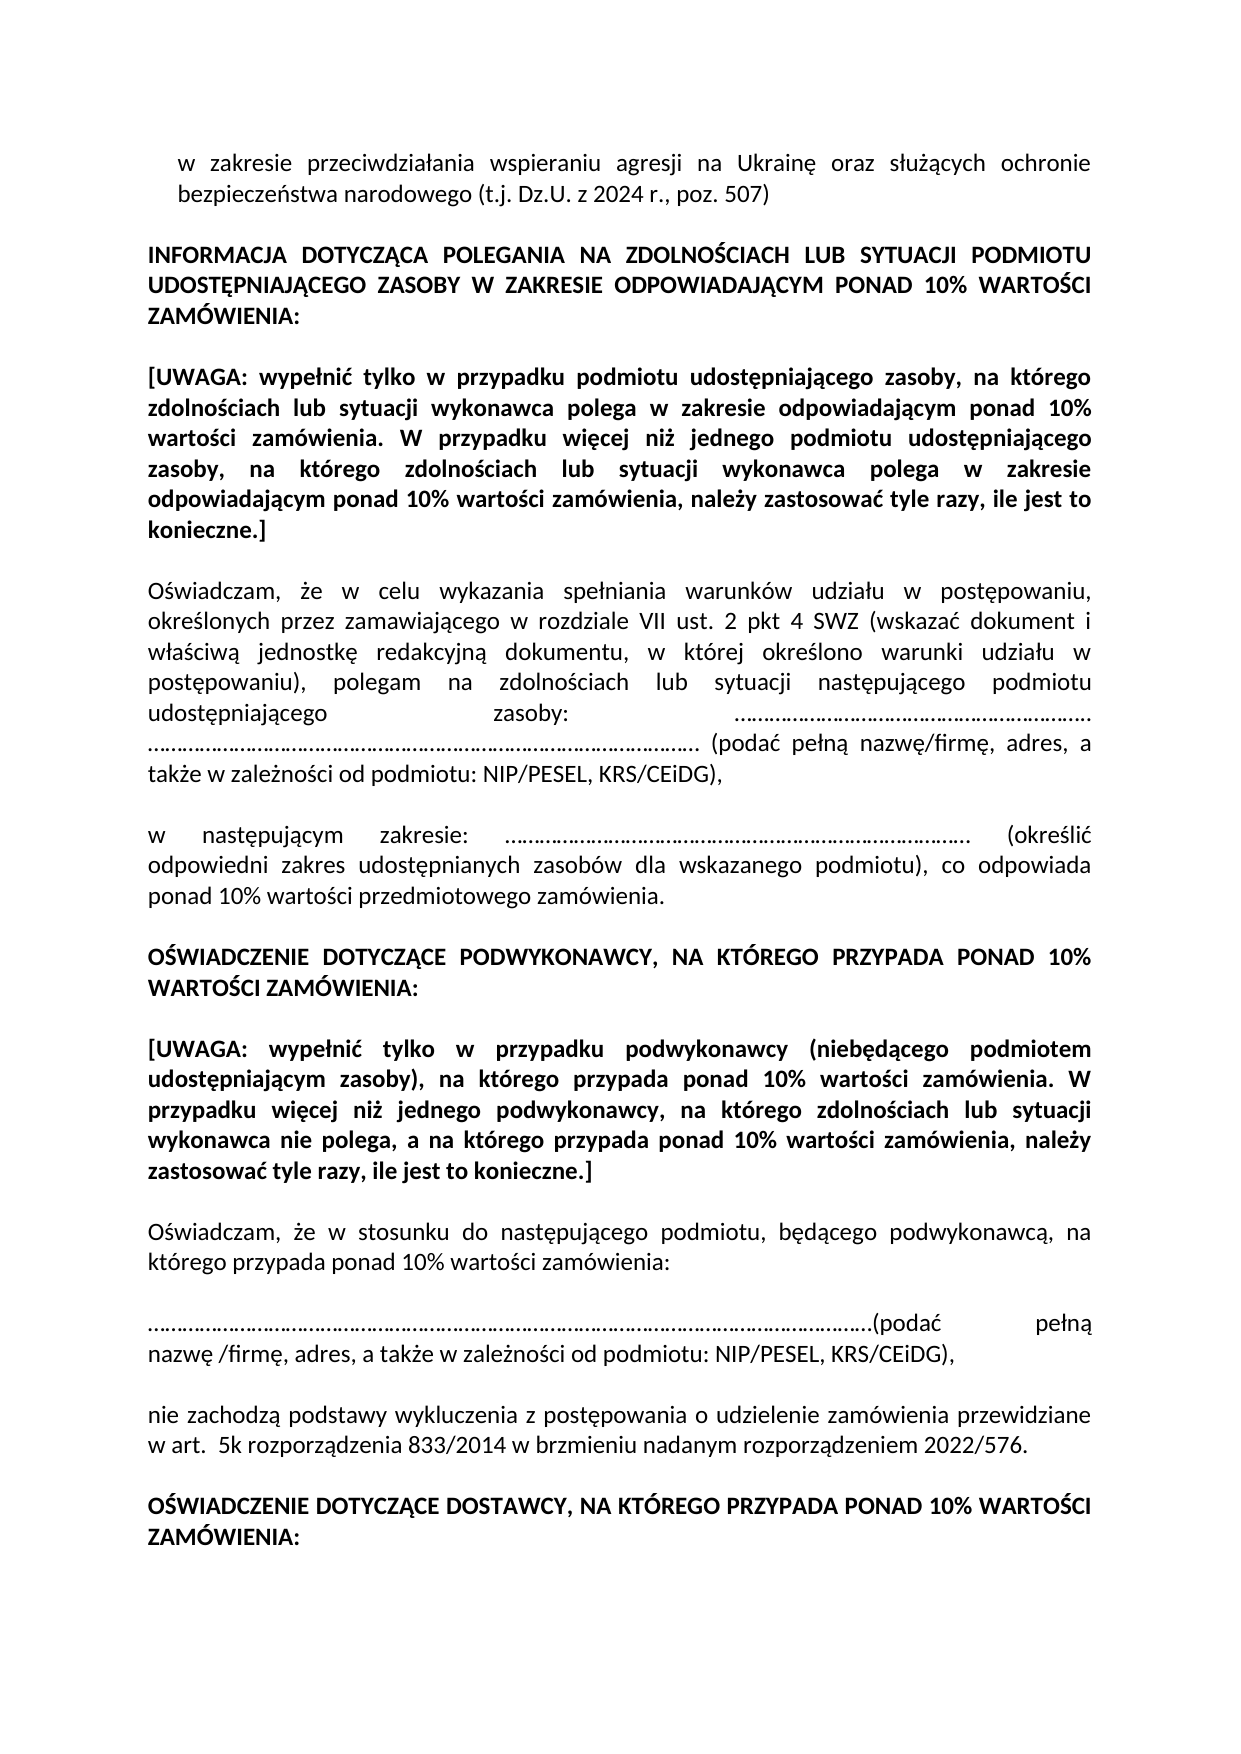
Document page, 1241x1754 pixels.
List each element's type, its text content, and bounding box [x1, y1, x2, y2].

text OŚWIADCZENIE DOTYCZĄCE PODWYKONAWCY, NA KTÓREGO PRZYPADA PONAD 10% WARTOŚCI ZAMÓWIENIA: [148, 941, 1093, 1002]
text [UWAGA: wypełnić tylko w przypadku podwykonawcy (niebędącego podmiotem udostępniającym zasoby), na którego przypada ponad 10% wartości zamówienia. W przypadku więcej niż jednego podwykonawcy, na którego zdolnościach lub sytuacji wykonawca nie polega, a na którego przypada ponad 10% wartości zamówienia, należy zastosować tyle razy, ile jest to konieczne.] [148, 1033, 1093, 1185]
text Oświadczam, że w stosunku do następującego podmiotu, będącego podwykonawcą, na którego przypada ponad 10% wartości zamówienia: [148, 1216, 1093, 1277]
text [UWAGA: wypełnić tylko w przypadku podmiotu udostępniającego zasoby, na którego zdolnościach lub sytuacji wykonawca polega w zakresie odpowiadającym ponad 10% wartości zamówienia. W przypadku więcej niż jednego podmiotu udostępniającego zasoby, na którego zdolnościach lub sytuacji wykonawca polega w zakresie odpowiadającym ponad 10% wartości zamówienia, należy zastosować tyle razy, ile jest to konieczne.] [148, 361, 1093, 544]
text w następującym zakresie: ……………………………………………………………………… (określić odpowiedni zakres udostępnianych zasobów dla wskazanego podmiotu), co odpowiada ponad 10% wartości przedmiotowego zamówienia. [148, 819, 1093, 911]
text ………………………………………………………………………………………………………………(podać pełną nazwę /firmę, adres, a także w zależności od podmiotu: NIP/PESEL, KRS/CEiDG), [148, 1307, 1093, 1368]
text OŚWIADCZENIE DOTYCZĄCE DOSTAWCY, NA KTÓREGO PRZYPADA PONAD 10% WARTOŚCI ZAMÓWIENIA: [148, 1491, 1093, 1552]
text INFORMACJA DOTYCZĄCA POLEGANIA NA ZDOLNOŚCIACH LUB SYTUACJI PODMIOTU UDOSTĘPNIAJĄCEGO ZASOBY W ZAKRESIE ODPOWIADAJĄCYM PONAD 10% WARTOŚCI ZAMÓWIENIA: [148, 239, 1093, 331]
text Oświadczam, że w celu wykazania spełniania warunków udziału w postępowaniu, określonych przez zamawiającego w rozdziale VII ust. 2 pkt 4 SWZ (wskazać dokument i właściwą jednostkę redakcyjną dokumentu, w której określono warunki udziału w postępowaniu), polegam na zdolnościach lub sytuacji następującego podmiotu udostępniającego zasoby: ……………………………………………………..…………………………………………………………………………………… (podać pełną nazwę/firmę, adres, a także w zależności od podmiotu: NIP/PESEL, KRS/CEiDG), [148, 575, 1093, 788]
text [148, 148, 1093, 209]
